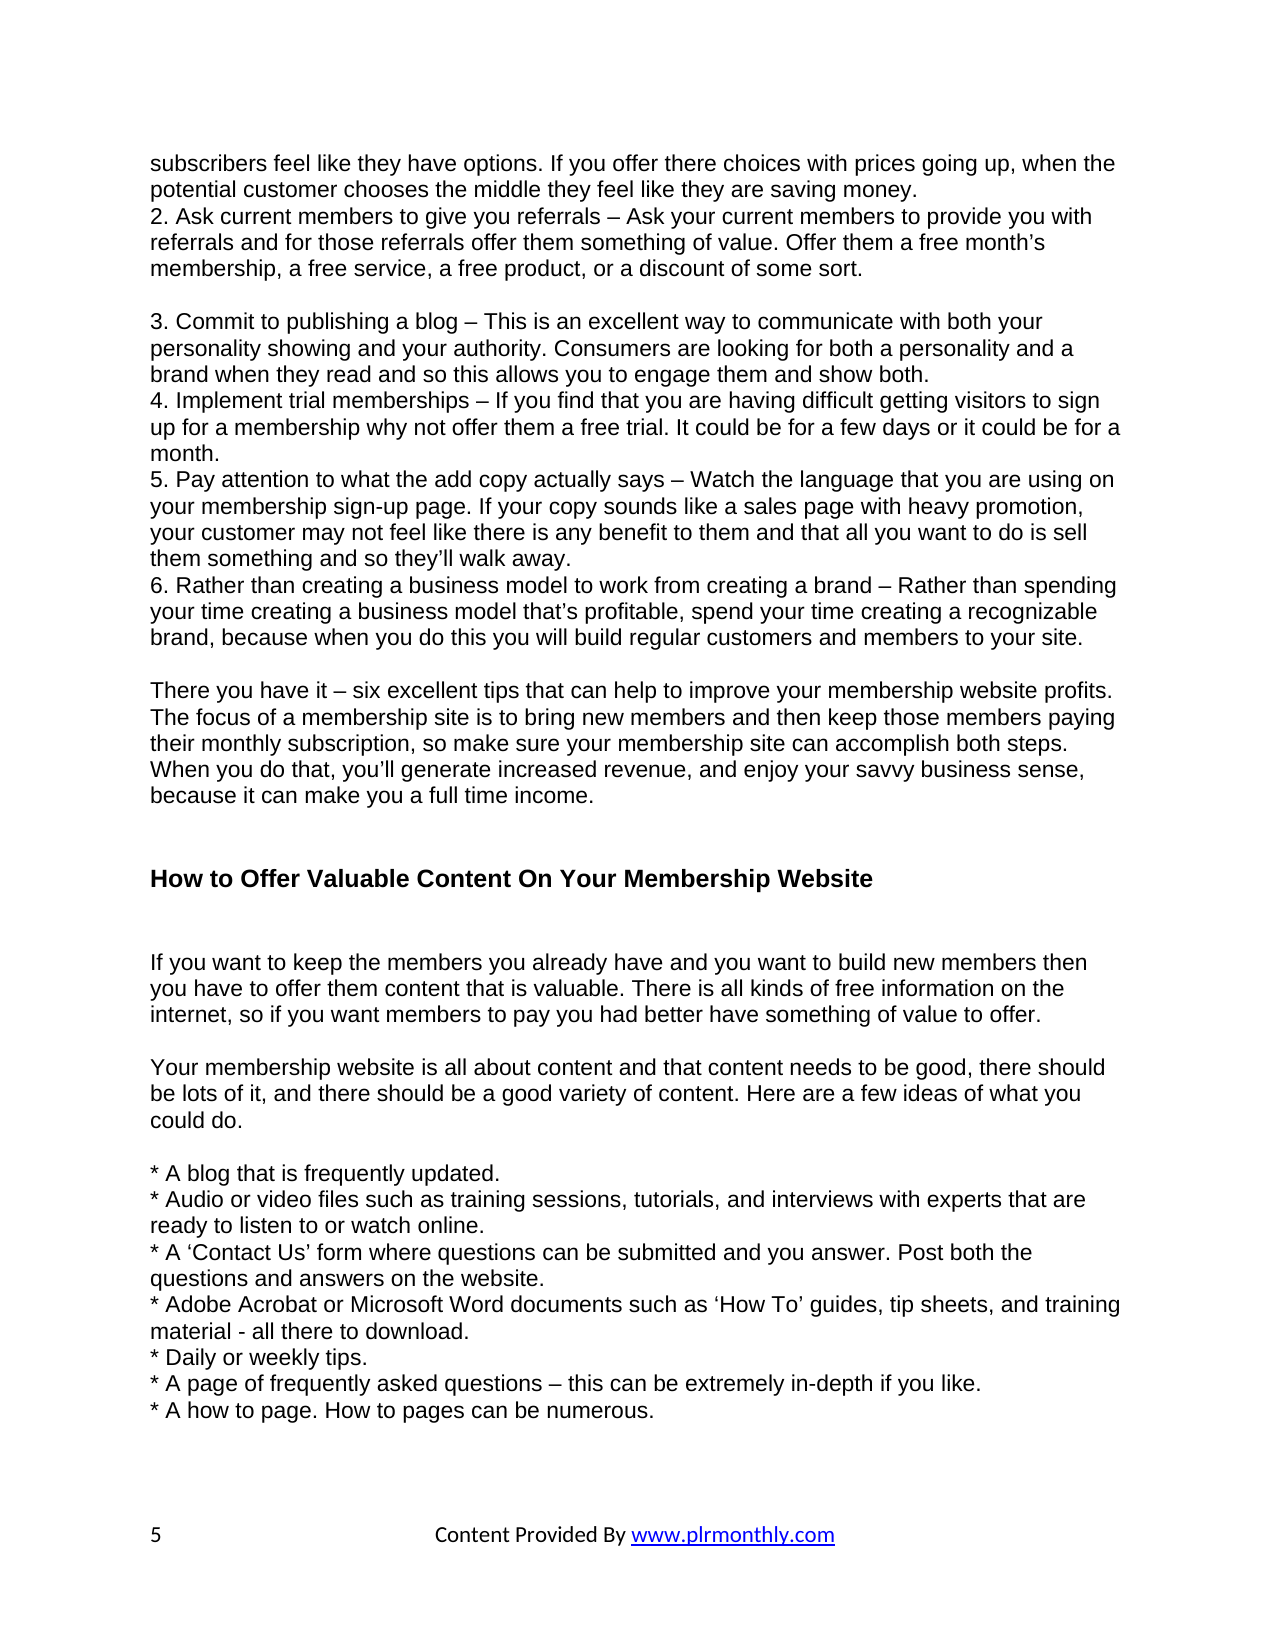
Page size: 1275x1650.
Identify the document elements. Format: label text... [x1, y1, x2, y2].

text Your membership website is all about content and that content needs to be good, there should be lots of it, and there should be a good variety of content. Here are a few ideas of what you could do. [150, 1054, 1125, 1133]
text * Audio or video files such as training sessions, tutorials, and interviews with experts that are ready to listen to or watch online. [150, 1186, 1125, 1238]
subtitle How to Offer Valuable Content On Your Membership Website [150, 864, 1125, 893]
text * Daily or weekly tips. [150, 1344, 1125, 1370]
text * A blog that is frequently updated. [150, 1159, 1125, 1186]
text There you have it – six excellent tips that can help to improve your membership website profits. The focus of a membership site is to bring new members and then keep those members paying their monthly subscription, so make sure your membership site can accomplish both steps. When you do that, you’ll generate increased revenue, and enjoy your savvy business sense, because it can make you a full time income. [150, 677, 1125, 809]
text If you want to keep the members you already have and you want to build new members then you have to offer them content that is valuable. There is all kinds of free information on the internet, so if you want members to pay you had better have something of value to offer. [150, 949, 1125, 1028]
text 6. Rather than creating a business model to work from creating a brand – Rather than spending your time creating a business model that’s profitable, spend your time creating a recognizable brand, because when you do this you will build regular customers and members to your site. [150, 572, 1125, 651]
text 2. Ask current members to give you referrals – Ask your current members to provide you with referrals and for those referrals offer them something of value. Offer them a free month’s membership, a free service, a free product, or a discount of some sort. [150, 203, 1125, 308]
text * A how to page. How to pages can be numerous. [150, 1397, 1125, 1423]
text * Adobe Acrobat or Microsoft Word documents such as ‘How To’ guides, tip sheets, and training material - all there to download. [150, 1291, 1125, 1344]
text 3. Commit to publishing a blog – This is an excellent way to communicate with both your personality showing and your authority. Consumers are looking for both a personality and a brand when they read and so this allows you to engage them and show both. [150, 308, 1125, 387]
text 5. Pay attention to what the add copy actually says – Watch the language that you are using on your membership sign-up page. If your copy sounds like a sales page with heavy promotion, your customer may not feel like there is any benefit to them and that all you want to do is sell them something and so they’ll walk away. [150, 466, 1125, 572]
text * A page of frequently asked questions – this can be extremely in-depth if you like. [150, 1370, 1125, 1397]
text 4. Implement trial memberships – If you find that you are having difficult getting visitors to sign up for a membership why not offer them a free trial. It could be for a few days or it could be for a month. [150, 387, 1125, 466]
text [150, 150, 1125, 203]
text * A ‘Contact Us’ form where questions can be submitted and you answer. Post both the questions and answers on the website. [150, 1238, 1125, 1291]
